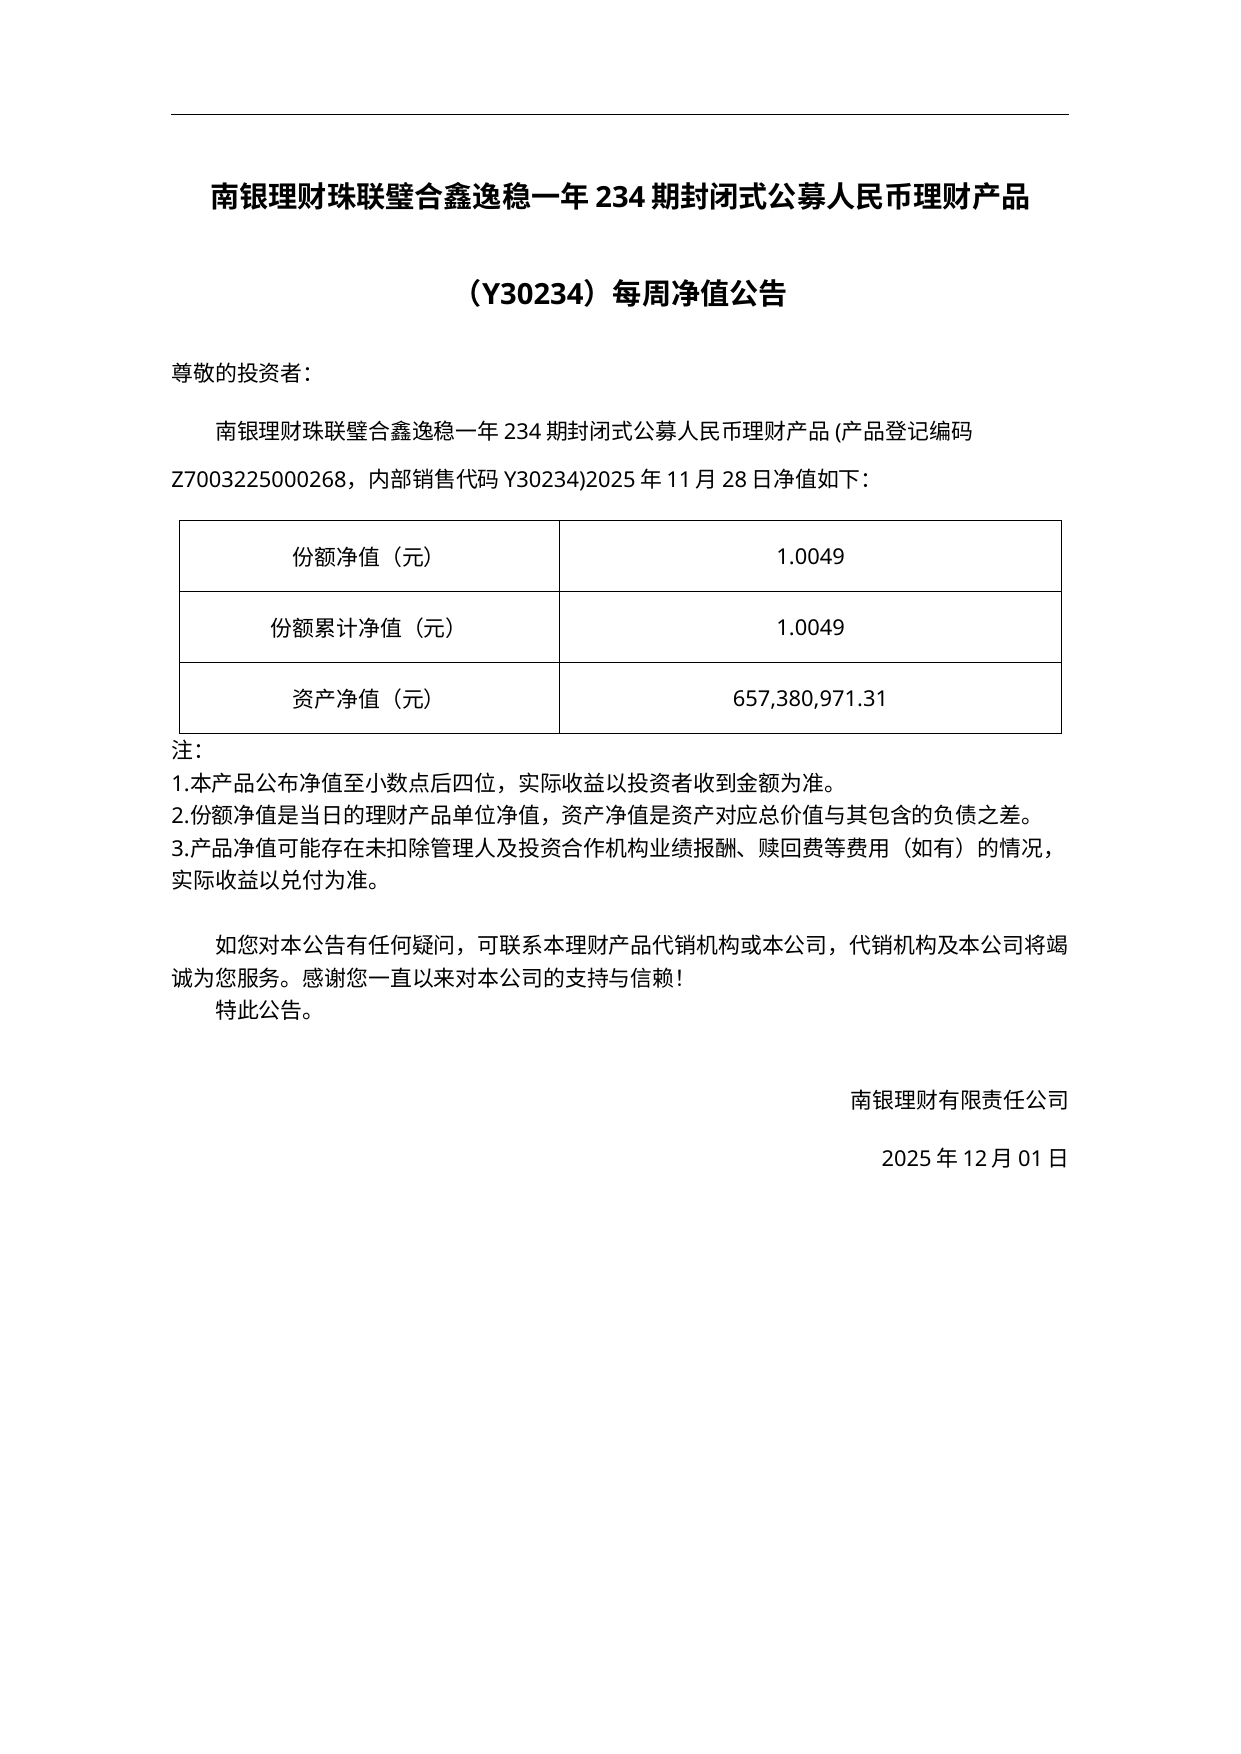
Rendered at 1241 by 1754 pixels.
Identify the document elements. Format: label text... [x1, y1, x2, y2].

table_cell 资产净值（元） [180, 663, 559, 733]
text 2025年12月01日 [171, 1140, 1069, 1173]
text 南银理财珠联璧合鑫逸稳一年234期封闭式公募人民币理财产品 (产品登记编码Z7003225000268，内部销售代码Y30234)2025年11月28日净值如下： [171, 413, 1069, 494]
table_cell 657,380,971.31 [560, 663, 1061, 733]
text 特此公告。 [171, 993, 1069, 1025]
text 尊敬的投资者： [171, 355, 1069, 388]
table_header 1.0049 [560, 521, 1061, 591]
table_header 份额净值（元） [180, 521, 559, 591]
table_cell 份额累计净值（元） [180, 592, 559, 662]
text 如您对本公告有任何疑问，可联系本理财产品代销机构或本公司，代销机构及本公司将竭诚为您服务。感谢您一直以来对本公司的支持与信赖！ [171, 928, 1069, 993]
text 3.产品净值可能存在未扣除管理人及投资合作机构业绩报酬、赎回费等费用（如有）的情况，实际收益以兑付为准。 [171, 830, 1069, 895]
text 南银理财珠联璧合鑫逸稳一年234期封闭式公募人民币理财产品（Y30234）每周净值公告 [171, 162, 1069, 324]
text 注： [171, 733, 1069, 765]
text 1.本产品公布净值至小数点后四位，实际收益以投资者收到金额为准。 [171, 765, 1069, 798]
text 南银理财有限责任公司 [171, 1082, 1069, 1115]
text 2.份额净值是当日的理财产品单位净值，资产净值是资产对应总价值与其包含的负债之差。 [171, 798, 1069, 830]
table_cell 1.0049 [560, 592, 1061, 662]
